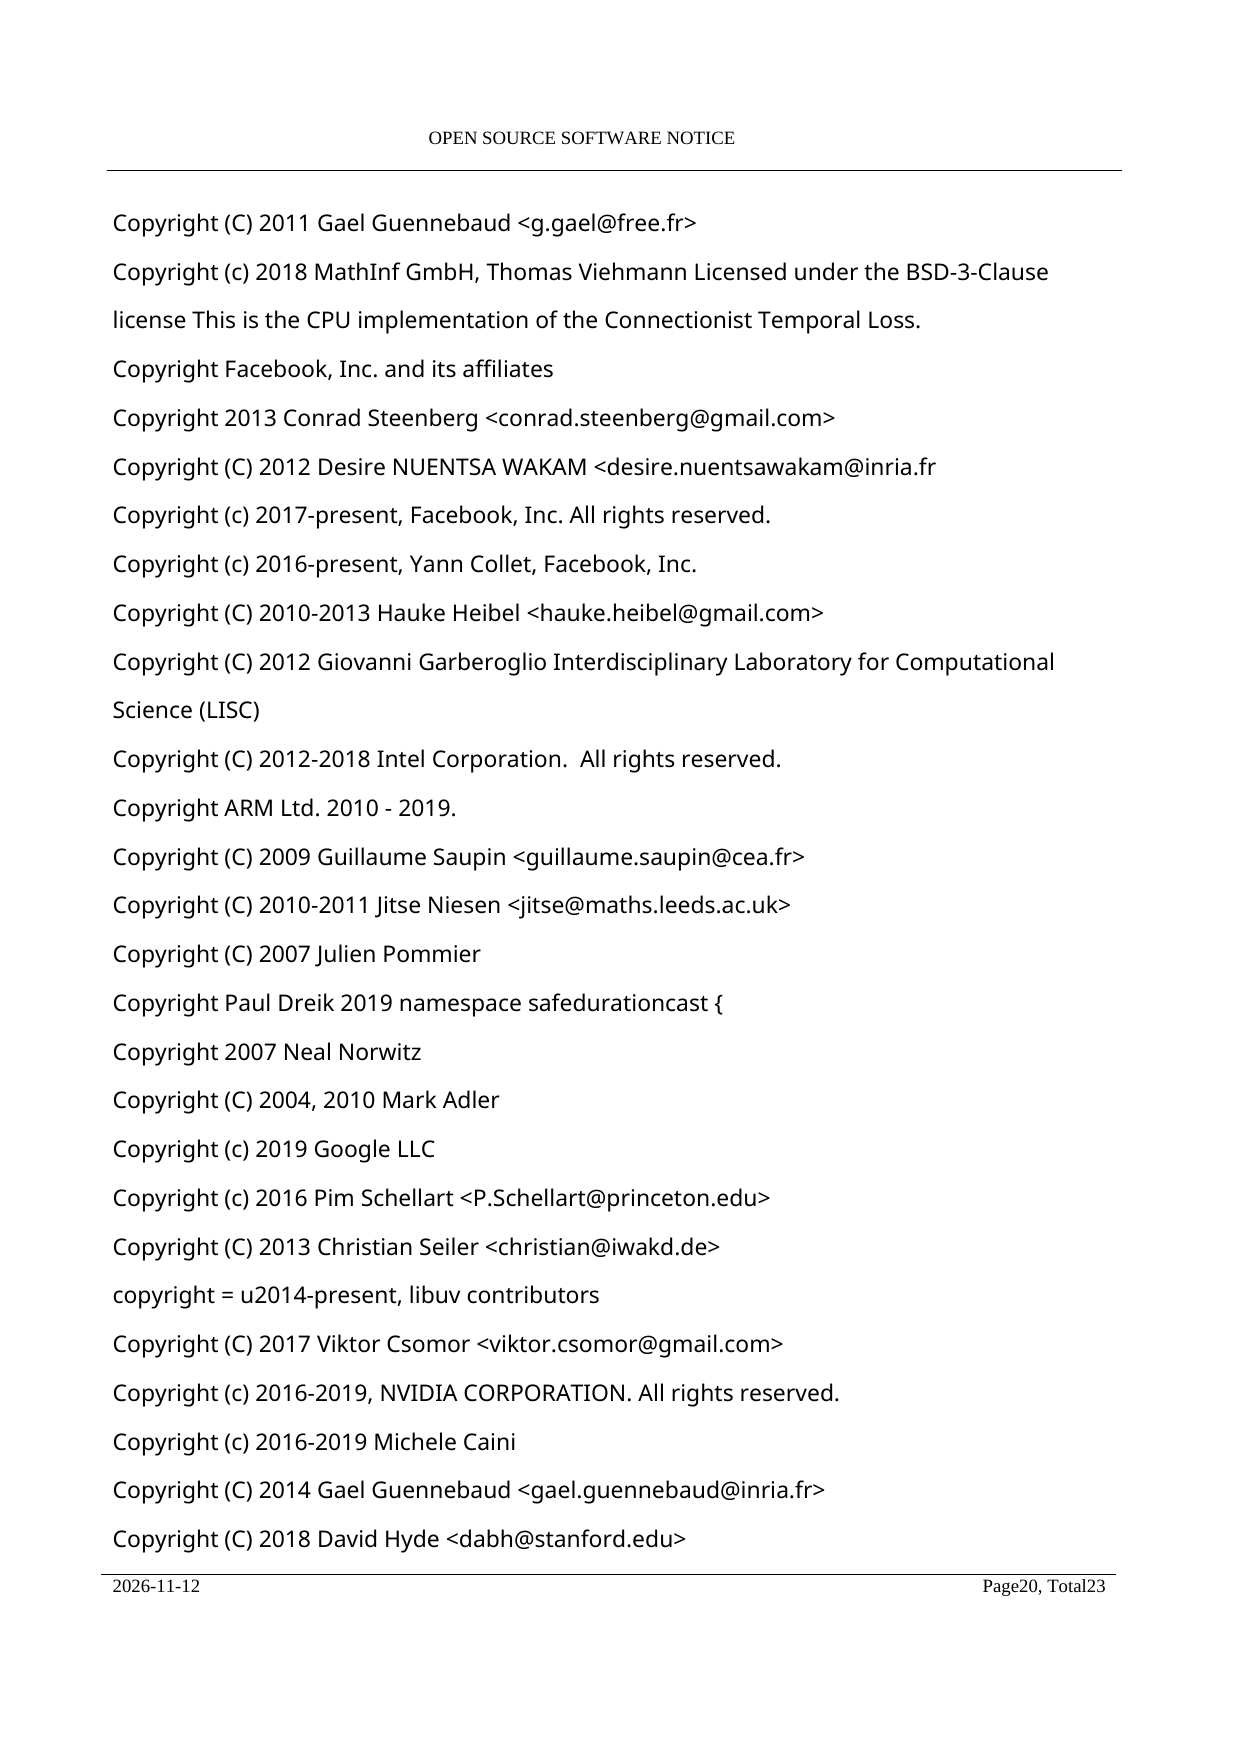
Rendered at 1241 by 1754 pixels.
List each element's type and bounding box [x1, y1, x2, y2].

text [112, 206, 1128, 1555]
